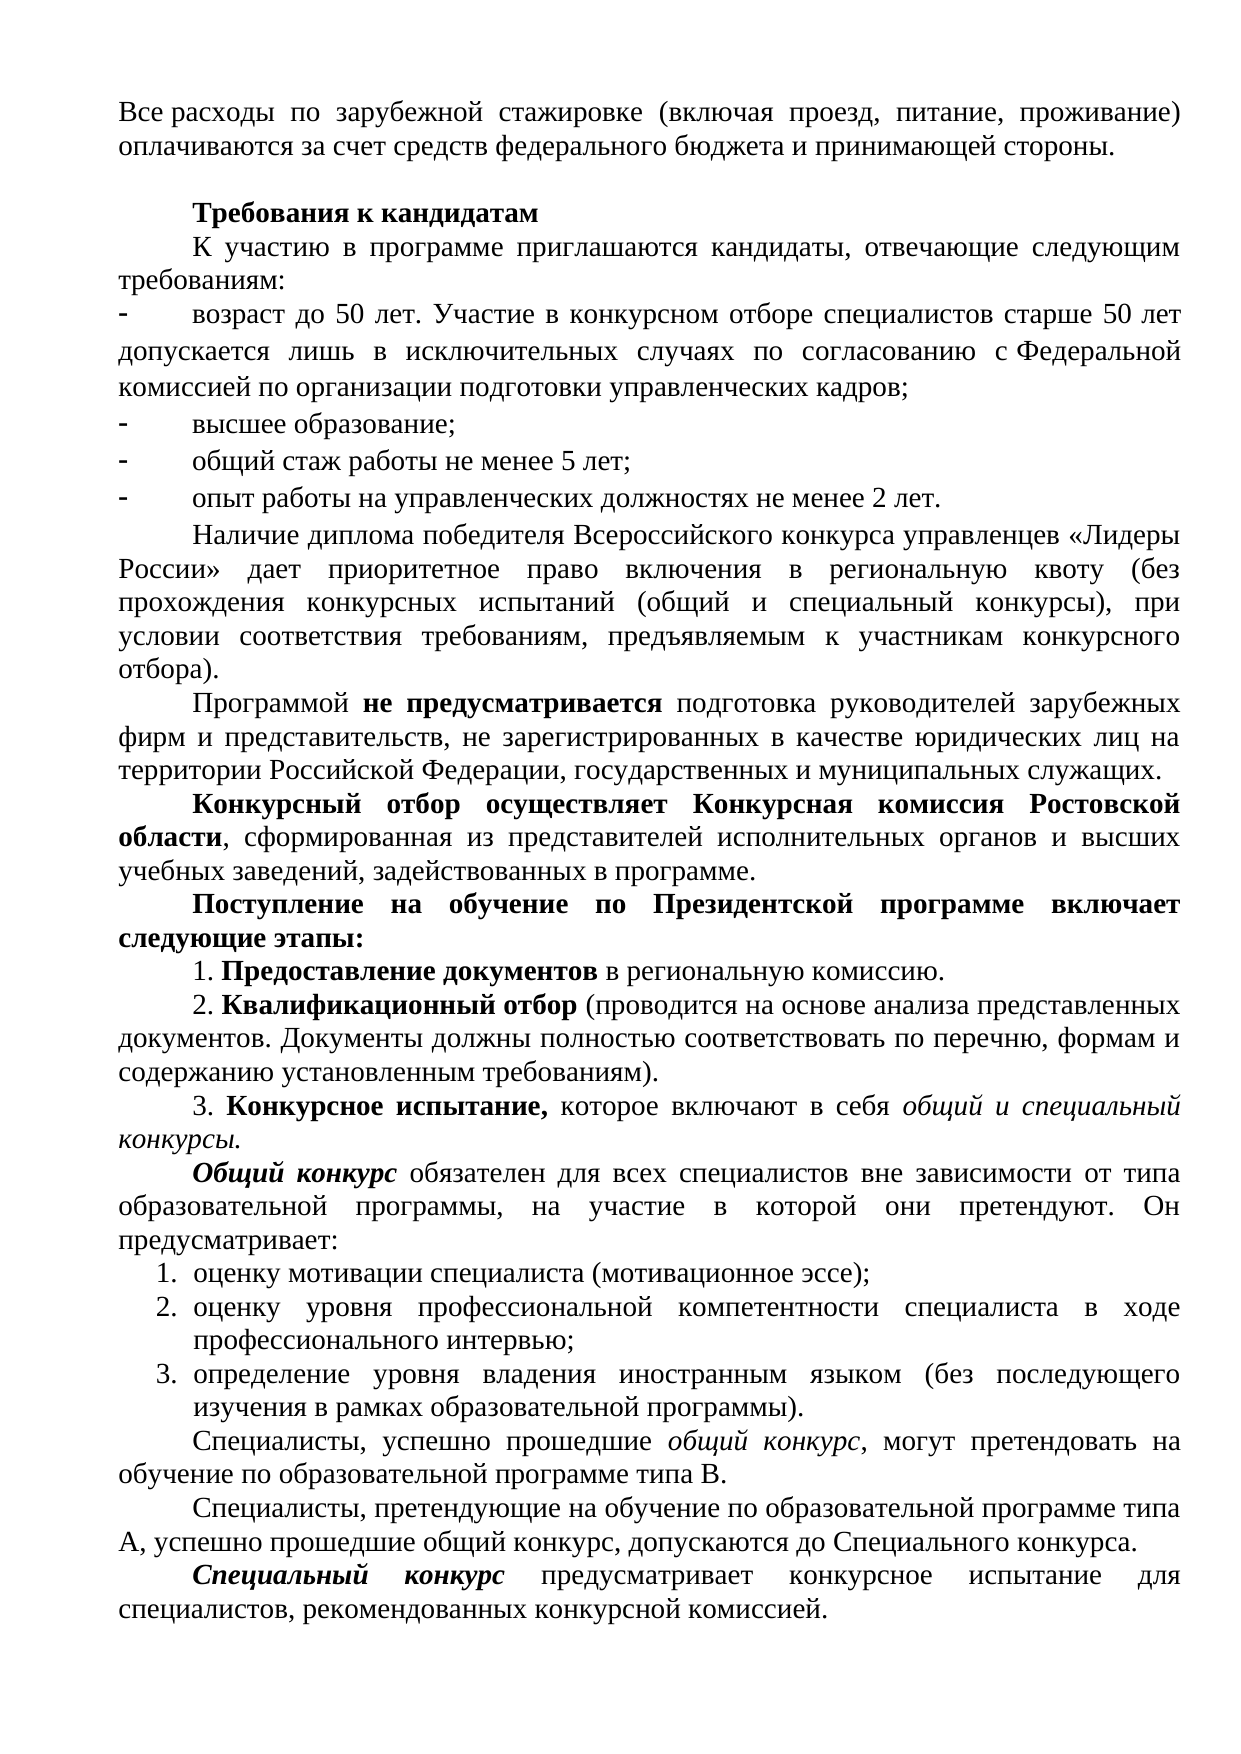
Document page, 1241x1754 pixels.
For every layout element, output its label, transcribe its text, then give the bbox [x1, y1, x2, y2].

text Конкурсный отбор осуществляет Конкурсная комиссия Ростовской области, сформированная из представителей исполнительных органов и высших учебных заведений, задействованных в программе. [118, 786, 1181, 886]
text Наличие диплома победителя Всероссийского конкурса управленцев «Лидеры России» дает приоритетное право включения в региональную квоту (без прохождения конкурсных испытаний (общий и специальный конкурсы), при условии соответствия требованиям, предъявляемым к участникам конкурсного отбора). [118, 517, 1181, 685]
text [118, 94, 1181, 162]
list опыт работы на управленческих должностях не менее 2 лет. [118, 480, 1181, 514]
text Требования к кандидатам [118, 195, 1181, 229]
text 3. Конкурсное испытание, которое включают в себя общий и специальный конкурсы. [118, 1088, 1181, 1155]
list общий стаж работы не менее 5 лет; [118, 443, 1181, 477]
text Специалисты, претендующие на обучение по образовательной программе типа А, успешно прошедшие общий конкурс, допускаются до Специального конкурса. [118, 1490, 1181, 1557]
text Общий конкурс обязателен для всех специалистов вне зависимости от типа образовательной программы, на участие в которой они претендуют. Он предусматривает: [118, 1155, 1181, 1255]
list оценку уровня профессиональной компетентности специалиста в ходе профессионального интервью; [156, 1289, 1181, 1356]
text 2. Квалификационный отбор (проводится на основе анализа представленных документов. Документы должны полностью соответствовать по перечню, формам и содержанию установленным требованиям). [118, 987, 1181, 1088]
text Специалисты, успешно прошедшие общий конкурс, могут претендовать на обучение по образовательной программе типа В. [118, 1423, 1181, 1490]
list определение уровня владения иностранным языком (без последующего изучения в рамках образовательной программы). [156, 1356, 1181, 1423]
text 1. Предоставление документов в региональную комиссию. [118, 953, 1181, 987]
text Поступление на обучение по Президентской программе включает следующие этапы: [118, 886, 1181, 953]
text Программой не предусматривается подготовка руководителей зарубежных фирм и представительств, не зарегистрированных в качестве юридических лиц на территории Российской Федерации, государственных и муниципальных служащих. [118, 685, 1181, 786]
text Специальный конкурс предусматривает конкурсное испытание для специалистов, рекомендованных конкурсной комиссией. [118, 1557, 1181, 1624]
list высшее образование; [118, 406, 1181, 440]
text К участию в программе приглашаются кандидаты, отвечающие следующим требованиям: [118, 229, 1181, 296]
list возраст до 50 лет. Участие в конкурсном отборе специалистов старше 50 лет допускается лишь в исключительных случаях по согласованию с Федеральной комиссией по организации подготовки управленческих кадров; [118, 296, 1181, 403]
list оценку мотивации специалиста (мотивационное эссе); [156, 1255, 1181, 1289]
